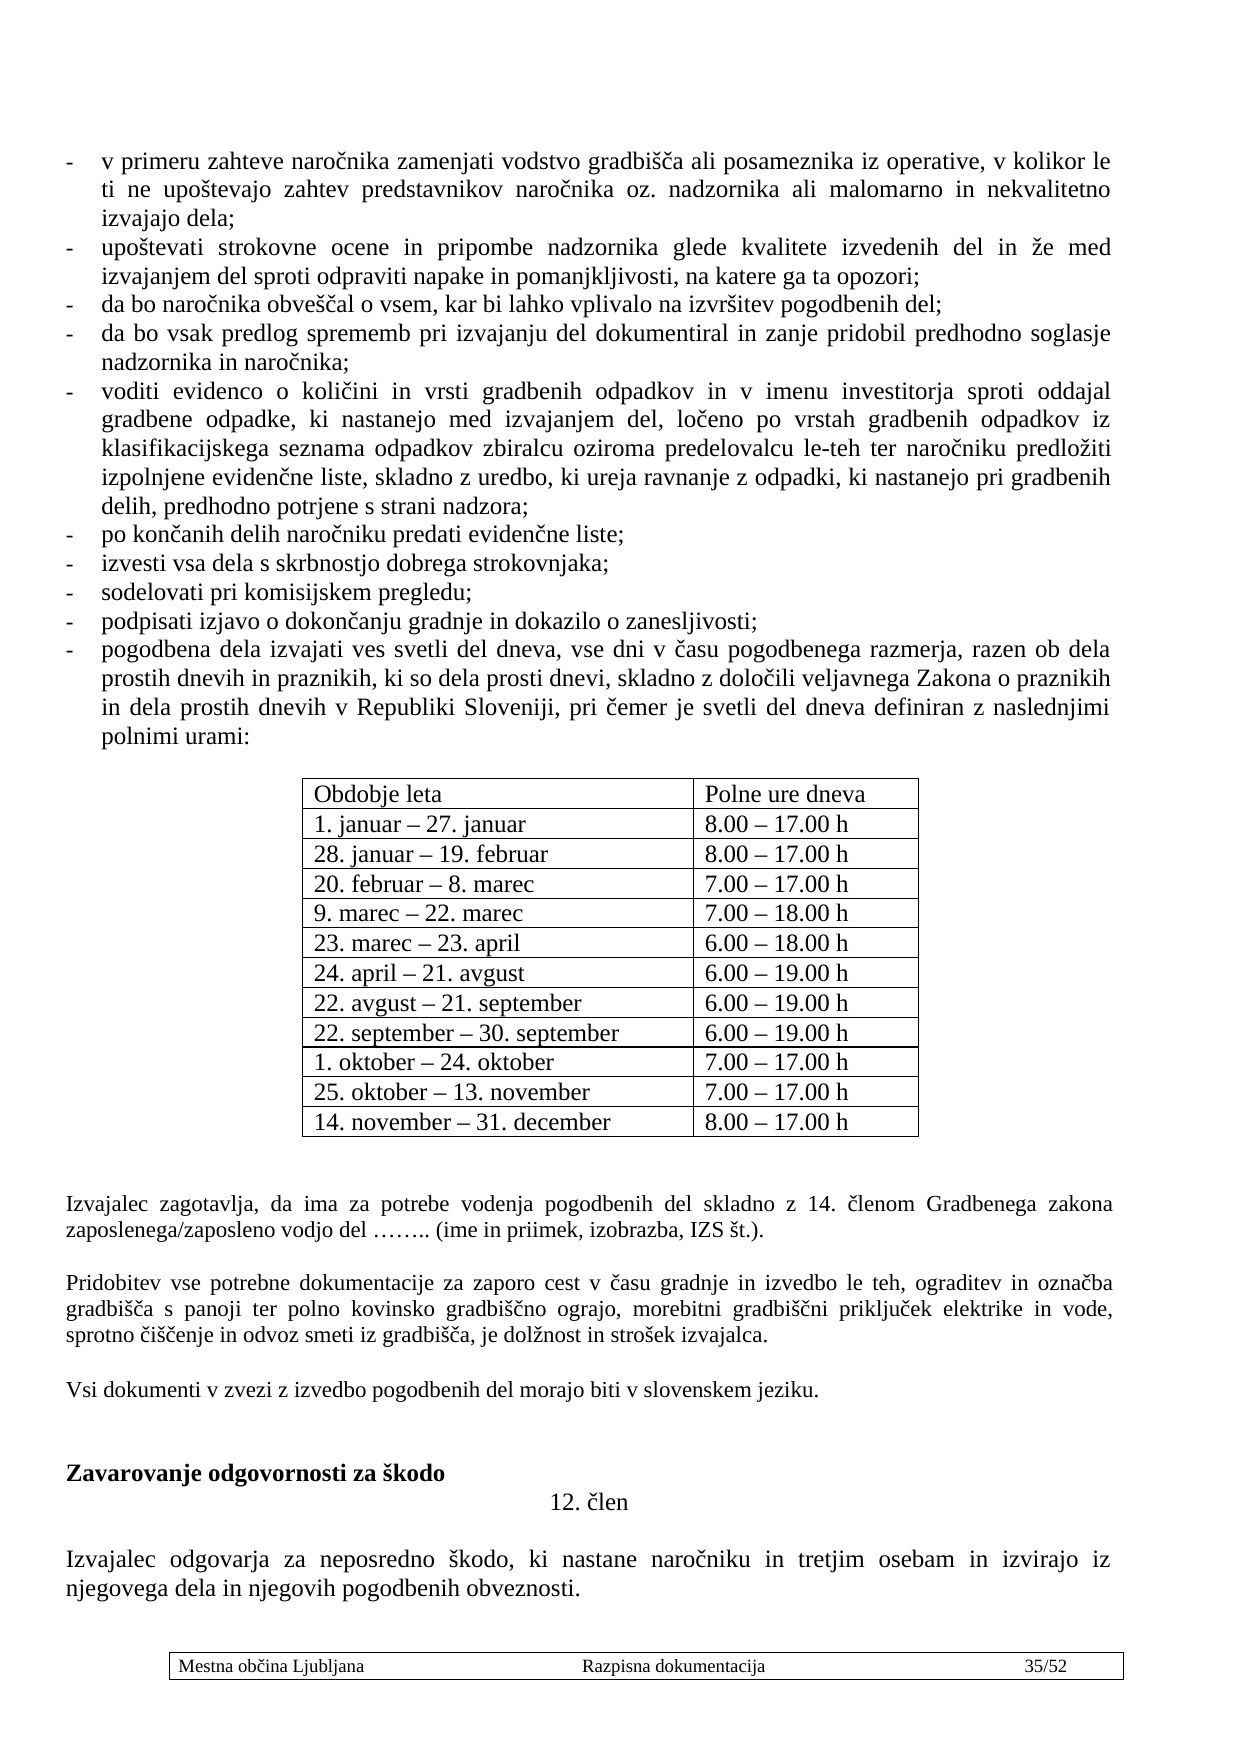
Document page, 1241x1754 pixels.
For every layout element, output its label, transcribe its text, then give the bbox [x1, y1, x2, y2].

table_cell 20. februar – 8. marec [303, 869, 693, 897]
list upoštevati strokovne ocene in pripombe nadzornika glede kvalitete izvedenih del in že med izvajanjem del sproti odpraviti napake in pomanjkljivosti, na katere ga ta opozori; [66, 232, 1112, 289]
table_cell 6.00 – 19.00 h [694, 958, 918, 987]
text 12. člen [66, 1487, 1112, 1515]
list da bo naročnika obveščal o vsem, kar bi lahko vplivalo na izvršitev pogodbenih del; [66, 289, 1112, 318]
list podpisati izjavo o dokončanju gradnje in dokazilo o zanesljivosti; [66, 606, 1112, 634]
table_cell 8.00 – 17.00 h [694, 1107, 918, 1136]
table_cell 22. avgust – 21. september [303, 988, 693, 1017]
table_cell 28. januar – 19. februar [303, 839, 693, 868]
table_cell 7.00 – 17.00 h [694, 1077, 918, 1106]
list voditi evidenco o količini in vrsti gradbenih odpadkov in v imenu investitorja sproti oddajal gradbene odpadke, ki nastanejo med izvajanjem del, ločeno po vrstah gradbenih odpadkov iz klasifikacijskega seznama odpadkov zbiralcu oziroma predelovalcu le-teh ter naročniku predložiti izpolnjene evidenčne liste, skladno z uredbo, ki ureja ravnanje z odpadki, ki nastanejo pri gradbenih delih, predhodno potrjene s strani nadzora; [66, 376, 1112, 519]
text Izvajalec zagotavlja, da ima za potrebe vodenja pogodbenih del skladno z 14. členom Gradbenega zakona zaposlenega/zaposleno vodjo del …….. (ime in priimek, izobrazba, IZS št.). [66, 1189, 1115, 1242]
table_cell 7.00 – 17.00 h [694, 1048, 918, 1076]
text Zavarovanje odgovornosti za škodo [66, 1458, 1112, 1487]
list izvesti vsa dela s skrbnostjo dobrega strokovnjaka; [66, 548, 1112, 577]
table_cell 9. marec – 22. marec [303, 899, 693, 927]
table_cell 6.00 – 19.00 h [694, 988, 918, 1017]
table_cell 24. april – 21. avgust [303, 958, 693, 987]
table_cell 7.00 – 18.00 h [694, 899, 918, 927]
text Izvajalec odgovarja za neposredno škodo, ki nastane naročniku in tretjim osebam in izvirajo iz njegovega dela in njegovih pogodbenih obveznosti. [66, 1544, 1112, 1602]
table_cell 6.00 – 18.00 h [694, 928, 918, 957]
table_cell 6.00 – 19.00 h [694, 1018, 918, 1046]
table_header Obdobje leta [303, 779, 693, 808]
list Pridobitev vse potrebne dokumentacije za zaporo cest v času gradnje in izvedbo le teh, ograditev in označba gradbišča s panoji ter polno kovinsko gradbiščno ograjo, morebitni gradbiščni priključek elektrike in vode, sprotno čiščenje in odvoz smeti iz gradbišča, je dolžnost in strošek izvajalca. [66, 1269, 1115, 1348]
table_cell 1. januar – 27. januar [303, 809, 693, 838]
table_cell 22. september – 30. september [303, 1018, 693, 1046]
table_cell 25. oktober – 13. november [303, 1077, 693, 1106]
list po končanih delih naročniku predati evidenčne liste; [66, 519, 1112, 548]
list sodelovati pri komisijskem pregledu; [66, 577, 1112, 606]
table_cell 23. marec – 23. april [303, 928, 693, 957]
table_cell 14. november – 31. december [303, 1107, 693, 1136]
list da bo vsak predlog sprememb pri izvajanju del dokumentiral in zanje pridobil predhodno soglasje nadzornika in naročnika; [66, 318, 1112, 376]
table_cell 8.00 – 17.00 h [694, 809, 918, 838]
table_cell 7.00 – 17.00 h [694, 869, 918, 897]
table_cell 1. oktober – 24. oktober [303, 1048, 693, 1076]
list pogodbena dela izvajati ves svetli del dneva, vse dni v času pogodbenega razmerja, razen ob dela prostih dnevih in praznikih, ki so dela prosti dnevi, skladno z določili veljavnega Zakona o praznikih in dela prostih dnevih v Republiki Sloveniji, pri čemer je svetli del dneva definiran z naslednjimi polnimi urami: [66, 634, 1112, 749]
table_header Polne ure dneva [694, 779, 918, 808]
list Vsi dokumenti v zvezi z izvedbo pogodbenih del morajo biti v slovenskem jeziku. [66, 1376, 1115, 1403]
table_cell 8.00 – 17.00 h [694, 839, 918, 868]
list v primeru zahteve naročnika zamenjati vodstvo gradbišča ali posameznika iz operative, v kolikor le ti ne upoštevajo zahtev predstavnikov naročnika oz. nadzornika ali malomarno in nekvalitetno izvajajo dela; [66, 146, 1112, 232]
